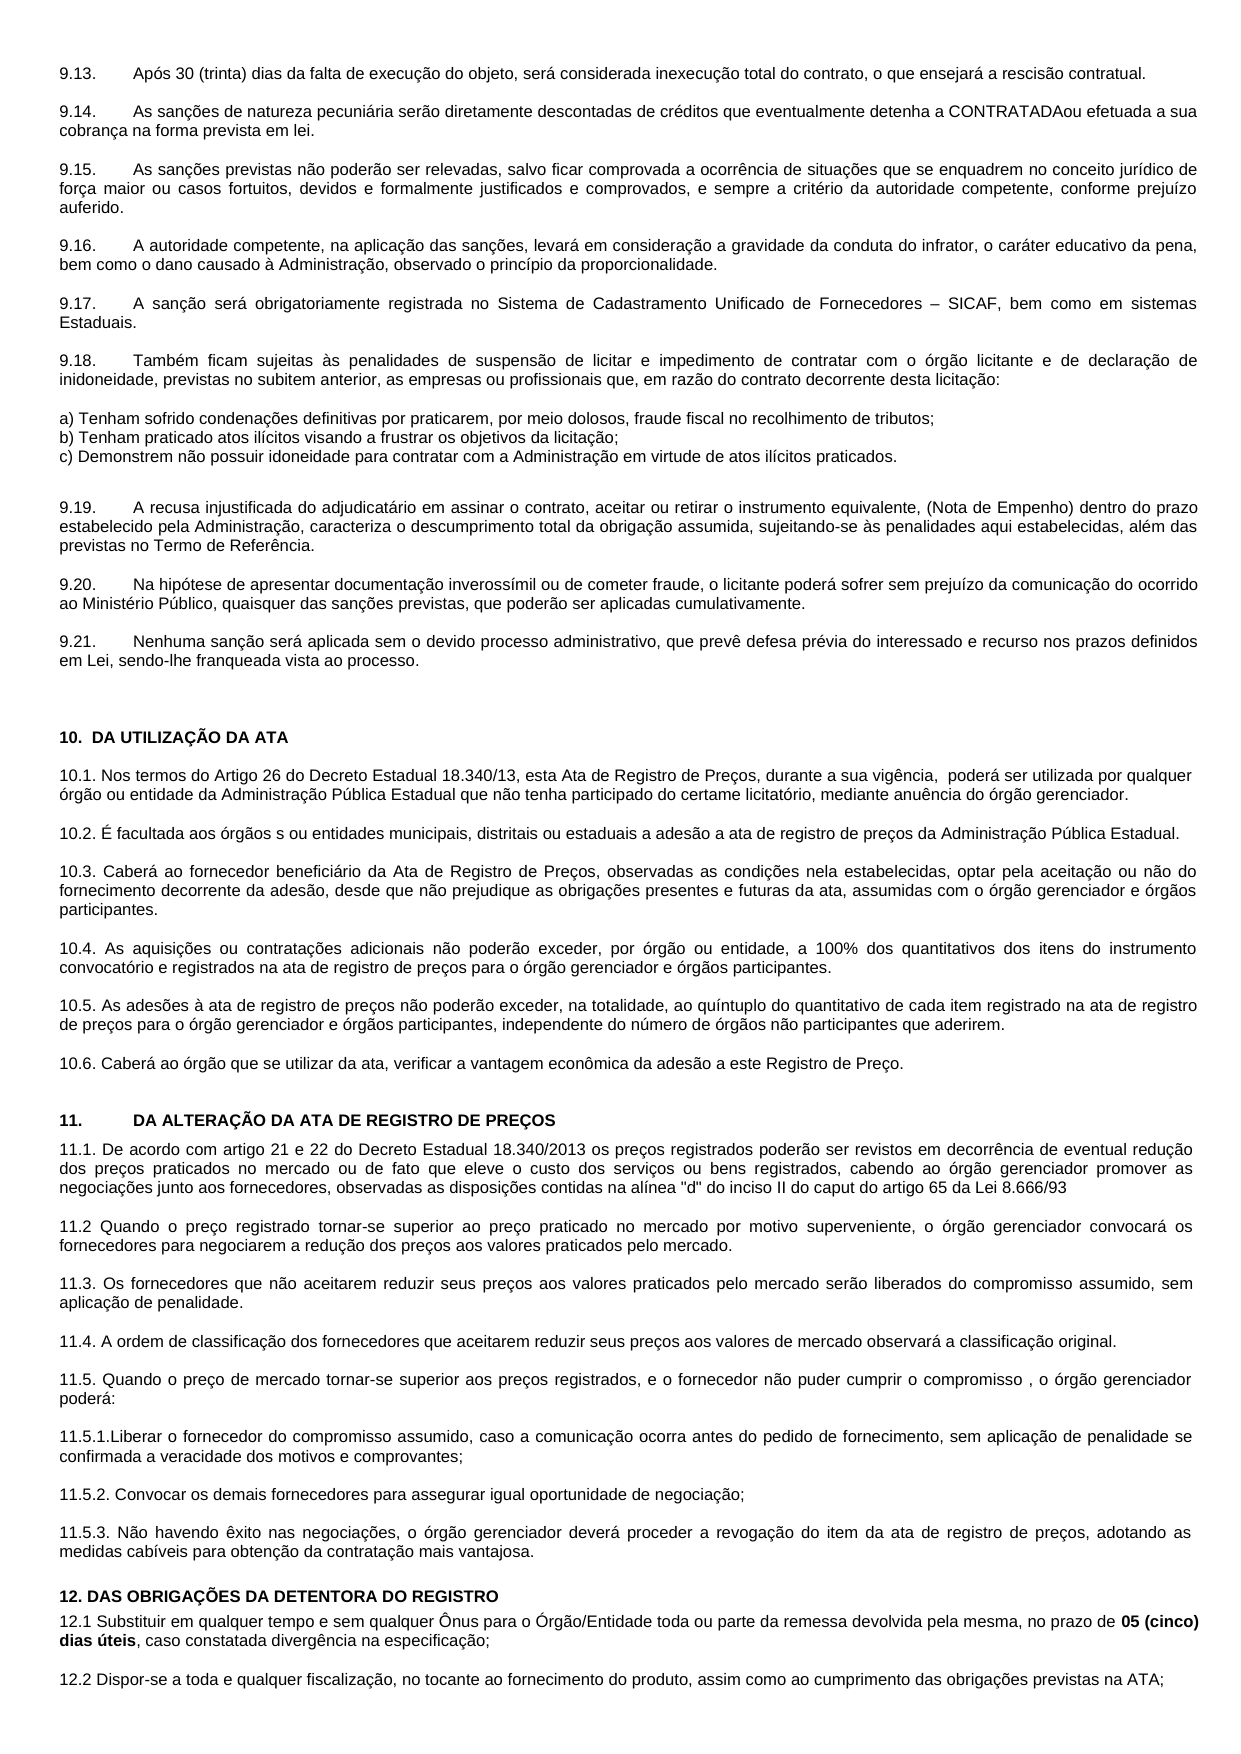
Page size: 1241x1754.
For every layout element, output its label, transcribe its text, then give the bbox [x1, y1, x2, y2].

list A recusa injustificada do adjudicatário em assinar o contrato, aceitar ou retirar o instrumento equivalente, (Nota de Empenho) dentro do prazo estabelecido pela Administração, caracteriza o descumprimento total da obrigação assumida, sujeitando-se às penalidades aqui estabelecidas, além das previstas no Termo de Referência. [59, 498, 1199, 555]
text 11.5.3. Não havendo êxito nas negociações, o órgão gerenciador deverá proceder a revogação do item da ata de registro de preços, adotando as medidas cabíveis para obtenção da contratação mais vantajosa. [59, 1523, 1194, 1561]
list Após 30 (trinta) dias da falta de execução do objeto, será considerada inexecução total do contrato, o que ensejará a rescisão contratual. [59, 63, 1199, 83]
text c) Demonstrem não possuir idoneidade para contratar com a Administração em virtude de atos ilícitos praticados. [59, 447, 1199, 466]
list 10.3. Caberá ao fornecedor beneficiário da Ata de Registro de Preços, observadas as condições nela estabelecidas, optar pela aceitação ou não do fornecimento decorrente da adesão, desde que não prejudique as obrigações presentes e futuras da ata, assumidas com o órgão gerenciador e órgãos participantes. [59, 862, 1199, 919]
text 11.1. De acordo com artigo 21 e 22 do Decreto Estadual 18.340/2013 os preços registrados poderão ser revistos em decorrência de eventual redução dos preços praticados no mercado ou de fato que eleve o custo dos serviços ou bens registrados, cabendo ao órgão gerenciador promover as negociações junto aos fornecedores, observadas as disposições contidas na alínea "d" do inciso II do caput do artigo 65 da Lei 8.666/93 [59, 1140, 1194, 1197]
text 10.6. Caberá ao órgão que se utilizar da ata, verificar a vantagem econômica da adesão a este Registro de Preço. [59, 1053, 1199, 1073]
list As sanções previstas não poderão ser relevadas, salvo ficar comprovada a ocorrência de situações que se enquadrem no conceito jurídico de força maior ou casos fortuitos, devidos e formalmente justificados e comprovados, e sempre a critério da autoridade competente, conforme prejuízo auferido. [59, 159, 1199, 217]
text 11.2 Quando o preço registrado tornar-se superior ao preço praticado no mercado por motivo superveniente, o órgão gerenciador convocará os fornecedores para negociarem a redução dos preços aos valores praticados pelo mercado. [59, 1216, 1194, 1255]
list A sanção será obrigatoriamente registrada no Sistema de Cadastramento Unificado de Fornecedores – SICAF, bem como em sistemas Estaduais. [59, 293, 1199, 332]
list Nenhuma sanção será aplicada sem o devido processo administrativo, que prevê defesa prévia do interessado e recurso nos prazos definidos em Lei, sendo-lhe franqueada vista ao processo. [59, 632, 1199, 670]
list A autoridade competente, na aplicação das sanções, levará em consideração a gravidade da conduta do infrator, o caráter educativo da pena, bem como o dano causado à Administração, observado o princípio da proporcionalidade. [59, 236, 1199, 274]
text a) Tenham sofrido condenações definitivas por praticarem, por meio dolosos, fraude fiscal no recolhimento de tributos; [59, 408, 1199, 428]
text 11.5.2. Convocar os demais fornecedores para assegurar igual oportunidade de negociação; [59, 1485, 1194, 1504]
list Na hipótese de apresentar documentação inverossímil ou de cometer fraude, o licitante poderá sofrer sem prejuízo da comunicação do ocorrido ao Ministério Público, quaisquer das sanções previstas, que poderão ser aplicadas cumulativamente. [59, 574, 1199, 613]
text 11.3. Os fornecedores que não aceitarem reduzir seus preços aos valores praticados pelo mercado serão liberados do compromisso assumido, sem aplicação de penalidade. [59, 1274, 1194, 1312]
list 10. DA UTILIZAÇÃO DA ATA [59, 728, 1199, 747]
list 10.5. As adesões à ata de registro de preços não poderão exceder, na totalidade, ao quíntuplo do quantitativo de cada item registrado na ata de registro de preços para o órgão gerenciador e órgãos participantes, independente do número de órgãos não participantes que aderirem. [59, 996, 1199, 1034]
list 10.4. As aquisições ou contratações adicionais não poderão exceder, por órgão ou entidade, a 100% dos quantitativos dos itens do instrumento convocatório e registrados na ata de registro de preços para o órgão gerenciador e órgãos participantes. [59, 938, 1199, 977]
list DA ALTERAÇÃO DA ATA DE REGISTRO DE PREÇOS [59, 1111, 1199, 1130]
text 11.5.1.Liberar o fornecedor do compromisso assumido, caso a comunicação ocorra antes do pedido de fornecimento, sem aplicação de penalidade se confirmada a veracidade dos motivos e comprovantes; [59, 1427, 1194, 1466]
list 10.2. É facultada aos órgãos s ou entidades municipais, distritais ou estaduais a adesão a ata de registro de preços da Administração Pública Estadual. [59, 823, 1194, 843]
text 12.2 Dispor-se a toda e qualquer fiscalização, no tocante ao fornecimento do produto, assim como ao cumprimento das obrigações previstas na ATA; [59, 1669, 1199, 1688]
text 12.1 Substituir em qualquer tempo e sem qualquer Ônus para o Órgão/Entidade toda ou parte da remessa devolvida pela mesma, no prazo de 05 (cinco) dias úteis, caso constatada divergência na especificação; [59, 1612, 1199, 1650]
subtitle 12. DAS OBRIGAÇÕES DA DETENTORA DO REGISTRO [59, 1586, 1199, 1606]
text 11.4. A ordem de classificação dos fornecedores que aceitarem reduzir seus preços aos valores de mercado observará a classificação original. [59, 1331, 1194, 1351]
list Também ficam sujeitas às penalidades de suspensão de licitar e impedimento de contratar com o órgão licitante e de declaração de inidoneidade, previstas no subitem anterior, as empresas ou profissionais que, em razão do contrato decorrente desta licitação: [59, 351, 1199, 389]
text 11.5. Quando o preço de mercado tornar-se superior aos preços registrados, e o fornecedor não puder cumprir o compromisso , o órgão gerenciador poderá: [59, 1370, 1194, 1408]
list 10.1. Nos termos do Artigo 26 do Decreto Estadual 18.340/13, esta Ata de Registro de Preços, durante a sua vigência, poderá ser utilizada por qualquer órgão ou entidade da Administração Pública Estadual que não tenha participado do certame licitatório, mediante anuência do órgão gerenciador. [59, 766, 1194, 804]
text b) Tenham praticado atos ilícitos visando a frustrar os objetivos da licitação; [59, 428, 1199, 447]
list As sanções de natureza pecuniária serão diretamente descontadas de créditos que eventualmente detenha a CONTRATADAou efetuada a sua cobrança na forma prevista em lei. [59, 102, 1199, 140]
